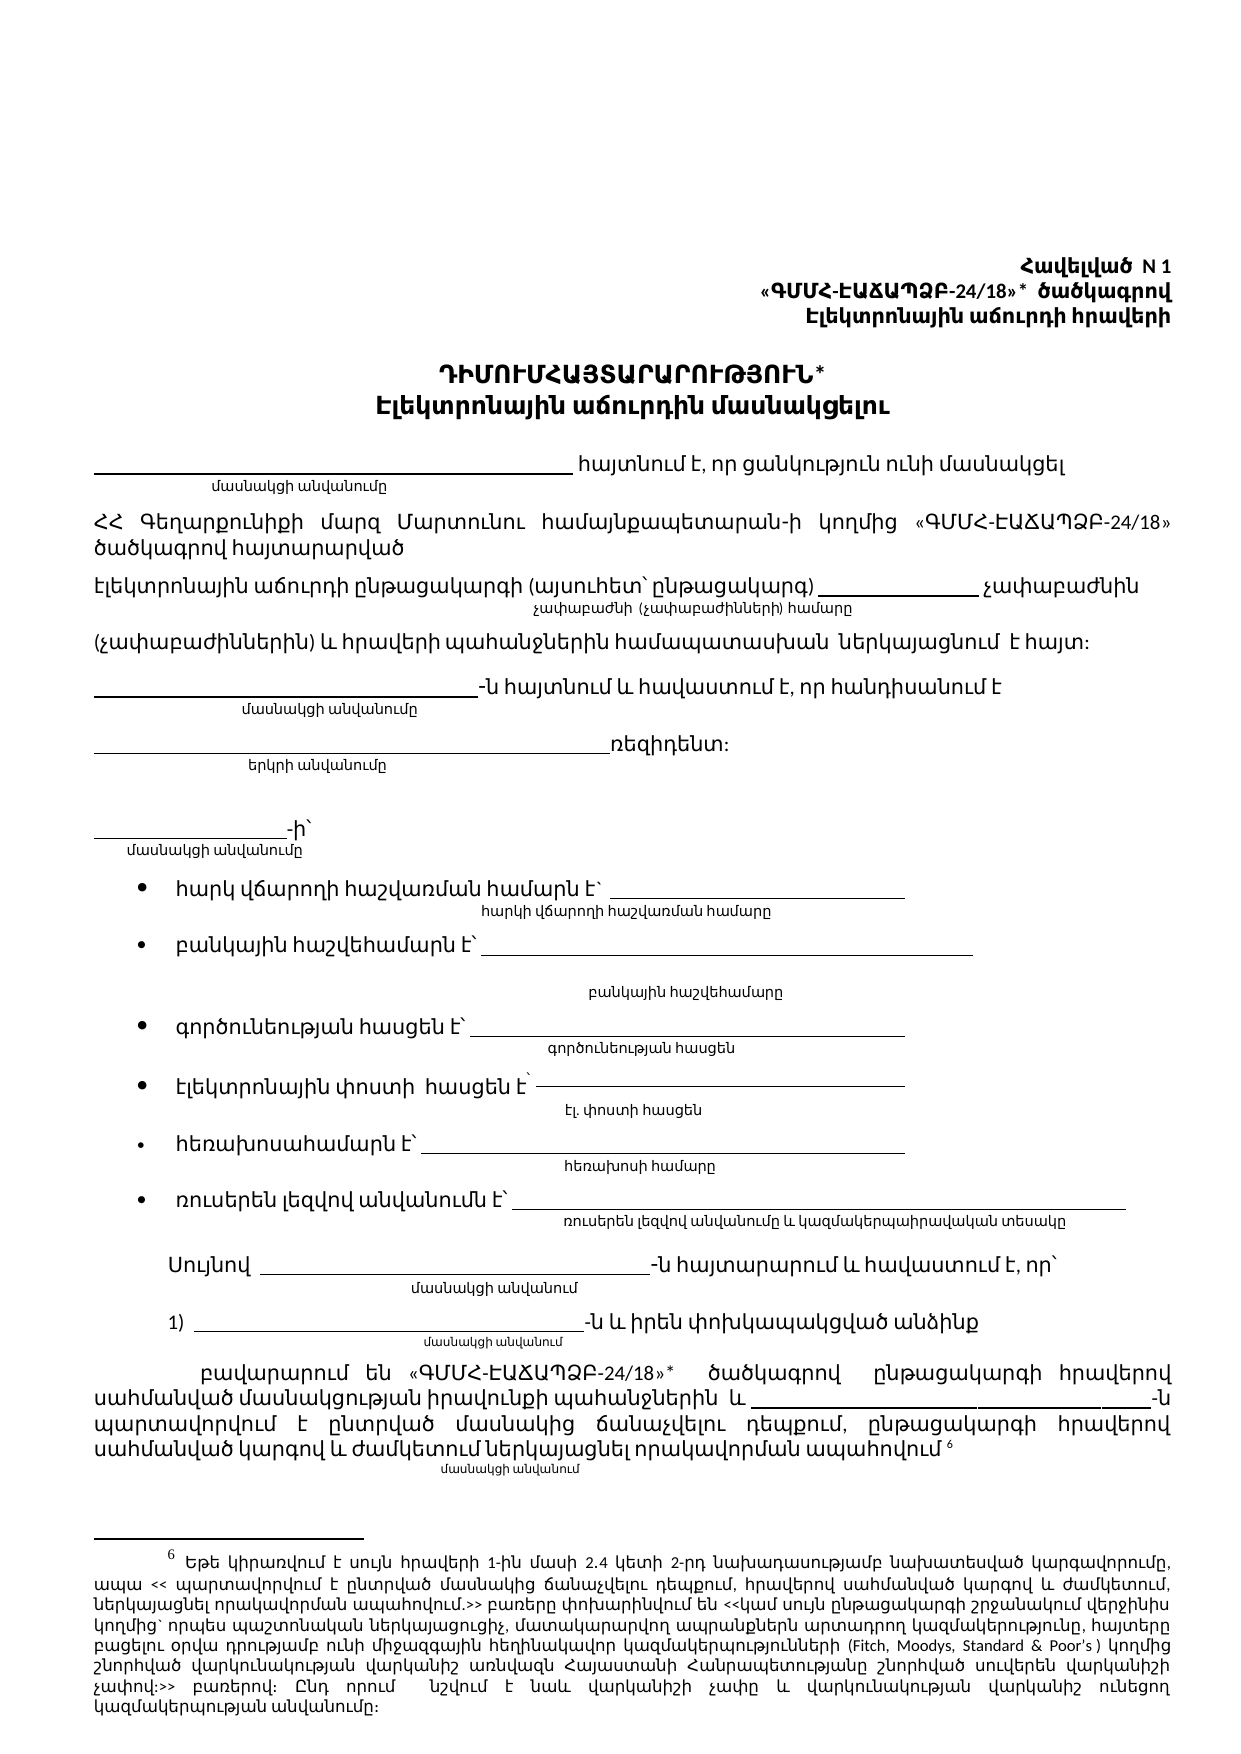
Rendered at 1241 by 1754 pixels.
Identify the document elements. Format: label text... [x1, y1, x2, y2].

text հեռախոսի համարը [462, 1157, 1171, 1187]
list հեռախոսահամարն է՝ [138, 1131, 1171, 1157]
text ՀՀ Գեղարքունիքի մարզ Մարտունու համայնքապետարան-ի կողմից «ԳՄՄՀ-ԷԱՃԱՊՁԲ-24/18» ծածկագրով հայտարարված [94, 507, 1171, 561]
text Էլեկտրոնային աճուրդի հրավերի [94, 304, 1171, 329]
text էլեկտրոնային աճուրդի ընթացակարգի (այսուհետ՝ ընթացակարգ) չափաբաժնին [94, 573, 1171, 599]
text մասնակցի անվանում [94, 1462, 1171, 1487]
text -ն հայտնում և հավաստում է, որ հանդիսանում է [94, 670, 1171, 701]
text հարկի վճարողի հաշվառման համարը [94, 902, 1171, 933]
list բանկային հաշվեհամարն է՝ [138, 933, 1171, 983]
text ռուսերեն լեզվով անվանումը և կազմակերպաիրավական տեսակը [94, 1213, 1171, 1243]
subtitle Էլեկտրոնային աճուրդին մասնակցելու [94, 390, 1171, 421]
text ԴԻՄՈՒՄՀԱՅՏԱՐԱՐՈՒԹՅՈՒՆ* [94, 360, 1171, 390]
list հարկ վճարողի հաշվառման համարն է` [138, 872, 1171, 902]
text «ԳՄՄՀ-ԷԱՃԱՊՁԲ-24/18»* ծածկագրով [94, 278, 1171, 304]
list ռուսերեն լեզվով անվանումն է՝ [138, 1187, 1171, 1213]
text Սույնով -ն հայտարարում և հավաստում է, որ՝ [94, 1248, 1171, 1279]
text մասնակցի անվանում [94, 1335, 1171, 1360]
list գործունեության հասցեն է՝ [138, 1014, 1171, 1040]
text մասնակցի անվանումը [94, 477, 1171, 507]
list էլեկտրոնային փոստի հասցեն է՝ [138, 1070, 1171, 1101]
text մասնակցի անվանումը [94, 701, 1171, 731]
text մասնակցի անվանում [94, 1279, 1171, 1309]
text էլ. փոստի հասցեն [94, 1101, 1171, 1131]
text երկրի անվանումը [94, 756, 1171, 787]
text մասնակցի անվանումը [94, 841, 1171, 872]
text գործունեության հասցեն [94, 1040, 1171, 1070]
text բանկային հաշվեհամարը [94, 983, 1171, 1014]
text -ի՝ [94, 816, 1171, 841]
text բավարարում են «ԳՄՄՀ-ԷԱՃԱՊՁԲ-24/18»* ծածկագրով ընթացակարգի հրավերով սահմանված մասնակցության իրավունքի պահանջներին և -ն պարտավորվում է ընտրված մասնակից ճանաչվելու դեպքում, ընթացակարգի հրավերով սահմանված կարգով և ժամկետում ներկայացնել որակավորման ապահովում [94, 1360, 1171, 1462]
text Հավելված N 1 [94, 253, 1171, 278]
text հայտնում է, որ ցանկություն ունի մասնակցել [94, 451, 1171, 477]
text (չափաբաժիններին) և հրավերի պահանջներին համապատասխան ներկայացնում է հայտ: [94, 629, 1171, 655]
text չափաբաժնի (չափաբաժինների) համարը [94, 599, 1171, 629]
text 1) -ն և իրեն փոխկապակցված անձինք [94, 1309, 1171, 1335]
text ռեզիդենտ: [94, 731, 1171, 756]
